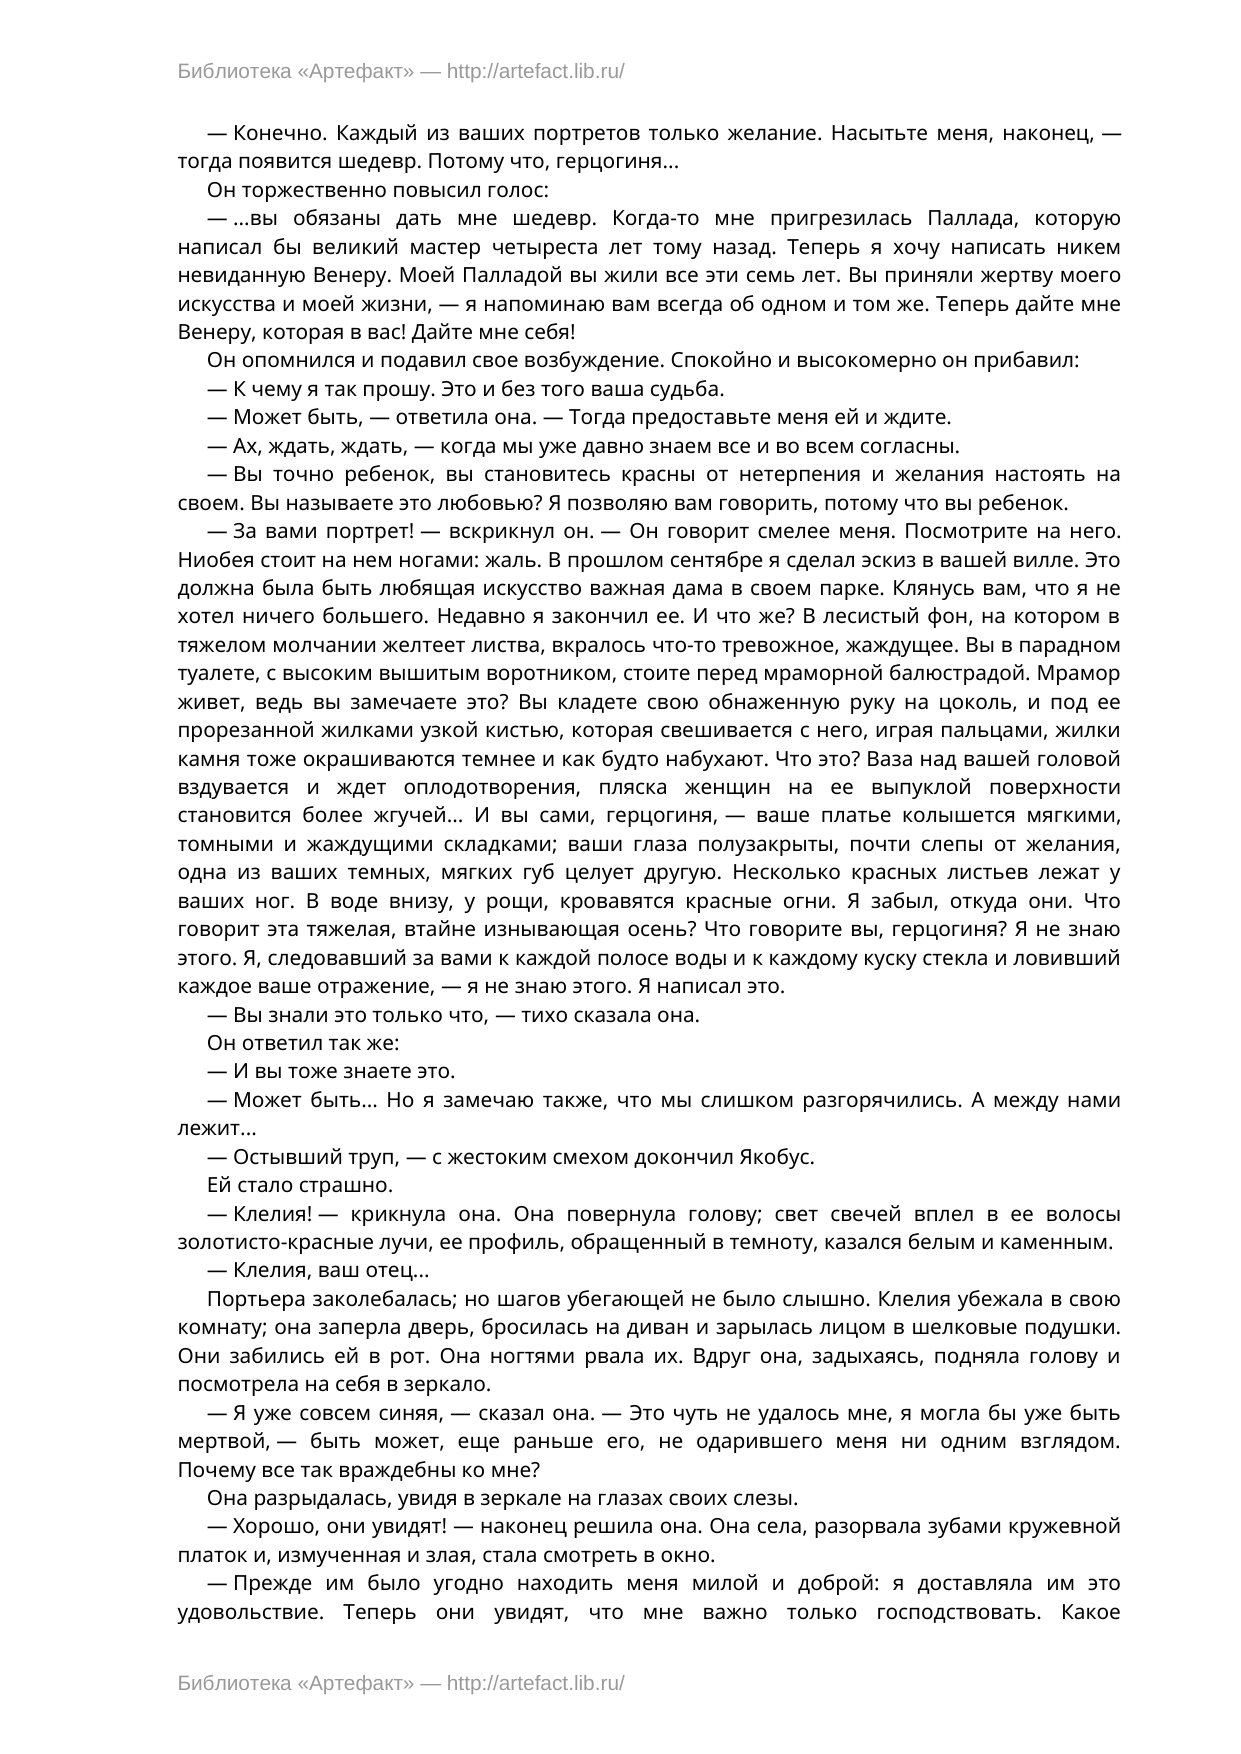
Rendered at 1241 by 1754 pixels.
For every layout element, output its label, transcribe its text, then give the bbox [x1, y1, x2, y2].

text — Может быть, — ответила она. — Тогда предоставьте меня ей и ждите. [177, 402, 1122, 431]
text — К чему я так прошу. Это и без того ваша судьба. [177, 374, 1122, 402]
text — Вы знали это только что, — тихо сказала она. [177, 1000, 1122, 1028]
text — Вы точно ребенок, вы становитесь красны от нетерпения и желания настоять на своем. Вы называете это любовью? Я позволяю вам говорить, потому что вы ребенок. [177, 459, 1122, 516]
text — Клелия, ваш отец... [177, 1256, 1122, 1284]
text — ...вы обязаны дать мне шедевр. Когда-то мне пригрезилась Паллада, которую написал бы великий мастер четыреста лет тому назад. Теперь я хочу написать никем невиданную Венеру. Моей Палладой вы жили все эти семь лет. Вы приняли жертву моего искусства и моей жизни, — я напоминаю вам всегда об одном и том же. Теперь дайте мне Венеру, которая в вас! Дайте мне себя! [177, 203, 1122, 346]
text — Может быть... Но я замечаю также, что мы слишком разгорячились. А между нами лежит... [177, 1085, 1122, 1142]
text — Остывший труп, — с жестоким смехом докончил Якобус. [177, 1142, 1122, 1170]
text Ей стало страшно. [177, 1170, 1122, 1199]
text — Клелия! — крикнула она. Она повернула голову; свет свечей вплел в ее волосы золотисто-красные лучи, ее профиль, обращенный в темноту, казался белым и каменным. [177, 1199, 1122, 1256]
text Он торжественно повысил голос: [177, 175, 1122, 203]
text — И вы тоже знаете это. [177, 1057, 1122, 1085]
text — Конечно. Каждый из ваших портретов только желание. Насытьте меня, наконец, — тогда появится шедевр. Потому что, герцогиня... [177, 118, 1122, 175]
text — За вами портрет! — вскрикнул он. — Он говорит смелее меня. Посмотрите на него. Ниобея стоит на нем ногами: жаль. В прошлом сентябре я сделал эскиз в вашей вилле. Это должна была быть любящая искусство важная дама в своем парке. Клянусь вам, что я не хотел ничего большего. Недавно я закончил ее. И что же? В лесистый фон, на котором в тяжелом молчании желтеет листва, вкралось что-то тревожное, жаждущее. Вы в парадном туалете, с высоким вышитым воротником, стоите перед мраморной балюстрадой. Мрамор живет, ведь вы замечаете это? Вы кладете свою обнаженную руку на цоколь, и под ее прорезанной жилками узкой кистью, которая свешивается с него, играя пальцами, жилки камня тоже окрашиваются темнее и как будто набухают. Что это? Ваза над вашей головой вздувается и ждет оплодотворения, пляска женщин на ее выпуклой поверхности становится более жгучей... И вы сами, герцогиня, — ваше платье колышется мягкими, томными и жаждущими складками; ваши глаза полузакрыты, почти слепы от желания, одна из ваших темных, мягких губ целует другую. Несколько красных листьев лежат у ваших ног. В воде внизу, у рощи, кровавятся красные огни. Я забыл, откуда они. Что говорит эта тяжелая, втайне изнывающая осень? Что говорите вы, герцогиня? Я не знаю этого. Я, следовавший за вами к каждой полосе воды и к каждому куску стекла и ловивший каждое ваше отражение, — я не знаю этого. Я написал это. [177, 516, 1122, 1000]
text Он опомнился и подавил свое возбуждение. Спокойно и высокомерно он прибавил: [177, 346, 1122, 374]
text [177, 1568, 1122, 1625]
text Она разрыдалась, увидя в зеркале на глазах своих слезы. [177, 1483, 1122, 1512]
text — Хорошо, они увидят! — наконец решила она. Она села, разорвала зубами кружевной платок и, измученная и злая, стала смотреть в окно. [177, 1512, 1122, 1568]
text — Я уже совсем синяя, — сказал она. — Это чуть не удалось мне, я могла бы уже быть мертвой, — быть может, еще раньше его, не одарившего меня ни одним взглядом. Почему все так враждебны ко мне? [177, 1398, 1122, 1483]
text Он ответил так же: [177, 1028, 1122, 1057]
text Портьера заколебалась; но шагов убегающей не было слышно. Клелия убежала в свою комнату; она заперла дверь, бросилась на диван и зарылась лицом в шелковые подушки. Они забились ей в рот. Она ногтями рвала их. Вдруг она, задыхаясь, подняла голову и посмотрела на себя в зеркало. [177, 1284, 1122, 1398]
text — Ах, ждать, ждать, — когда мы уже давно знаем все и во всем согласны. [177, 431, 1122, 459]
